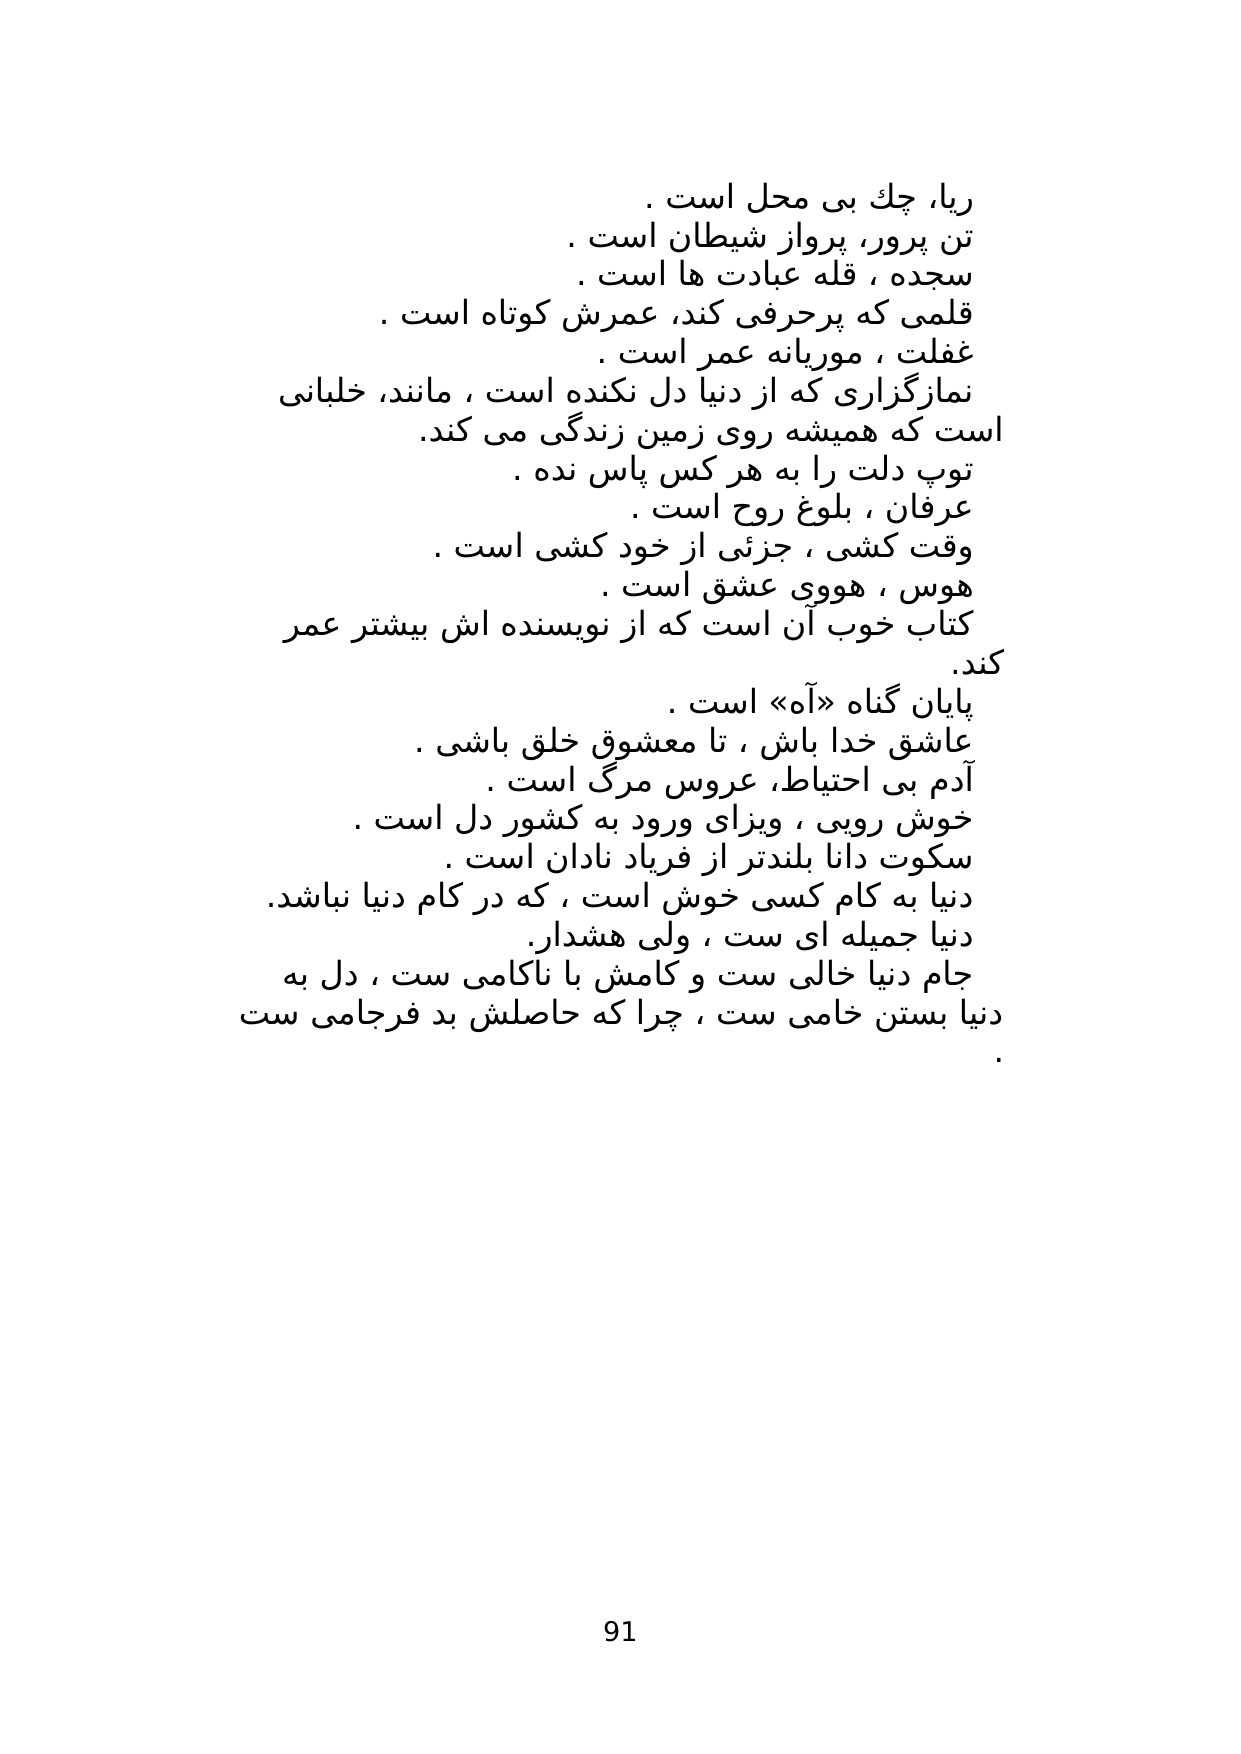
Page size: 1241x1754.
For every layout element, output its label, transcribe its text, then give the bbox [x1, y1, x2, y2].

text قلمى كه پرحرفى كند، عمرش كوتاه است . [236, 294, 1004, 333]
text عاشق خدا باش ، تا معشوق خلق باشى . [236, 721, 1004, 760]
text غفلت ، موريانه عمر است . [236, 333, 1004, 371]
text كتاب خوب آن است كه از نويسنده اش بيشتر عمر كند. [236, 604, 1004, 682]
text خوش رويى ، ويزاى ورود به كشور دل است . [236, 799, 1004, 838]
text سجده ، قله عبادت ها است . [236, 255, 1004, 294]
text عرفان ، بلوغ روح است . [236, 488, 1004, 527]
text نمازگزارى كه از دنيا دل نكنده است ، مانند، خلبانى است كه هميشه روى زمين زندگى مى كند. [236, 371, 1004, 449]
text سكوت دانا بلندتر از فرياد نادان است . [236, 838, 1004, 877]
text دنيا جميله اى ست ، ولى هشدار. [236, 915, 1004, 954]
text توپ دلت را به هر كس پاس نده . [236, 449, 1004, 488]
text دنيا به كام كسى خوش است ، كه در كام دنيا نباشد. [236, 877, 1004, 915]
text آدم بى احتياط، عروس مرگ است . [236, 760, 1004, 799]
text تن پرور، پرواز شيطان است . [236, 216, 1004, 255]
text جام دنيا خالى ست و كامش با ناكامى ست ، دل به دنيا بستن خامى ست ، چرا كه حاصلش بد فرجامى ست . [236, 954, 1004, 1071]
text ريا، چك بى محل است . [236, 177, 1004, 216]
text هوس ، هووى عشق است . [236, 566, 1004, 604]
text وقت كشى ، جزئى از خود كشى است . [236, 527, 1004, 566]
text پايان گناه «آه» است . [236, 682, 1004, 721]
